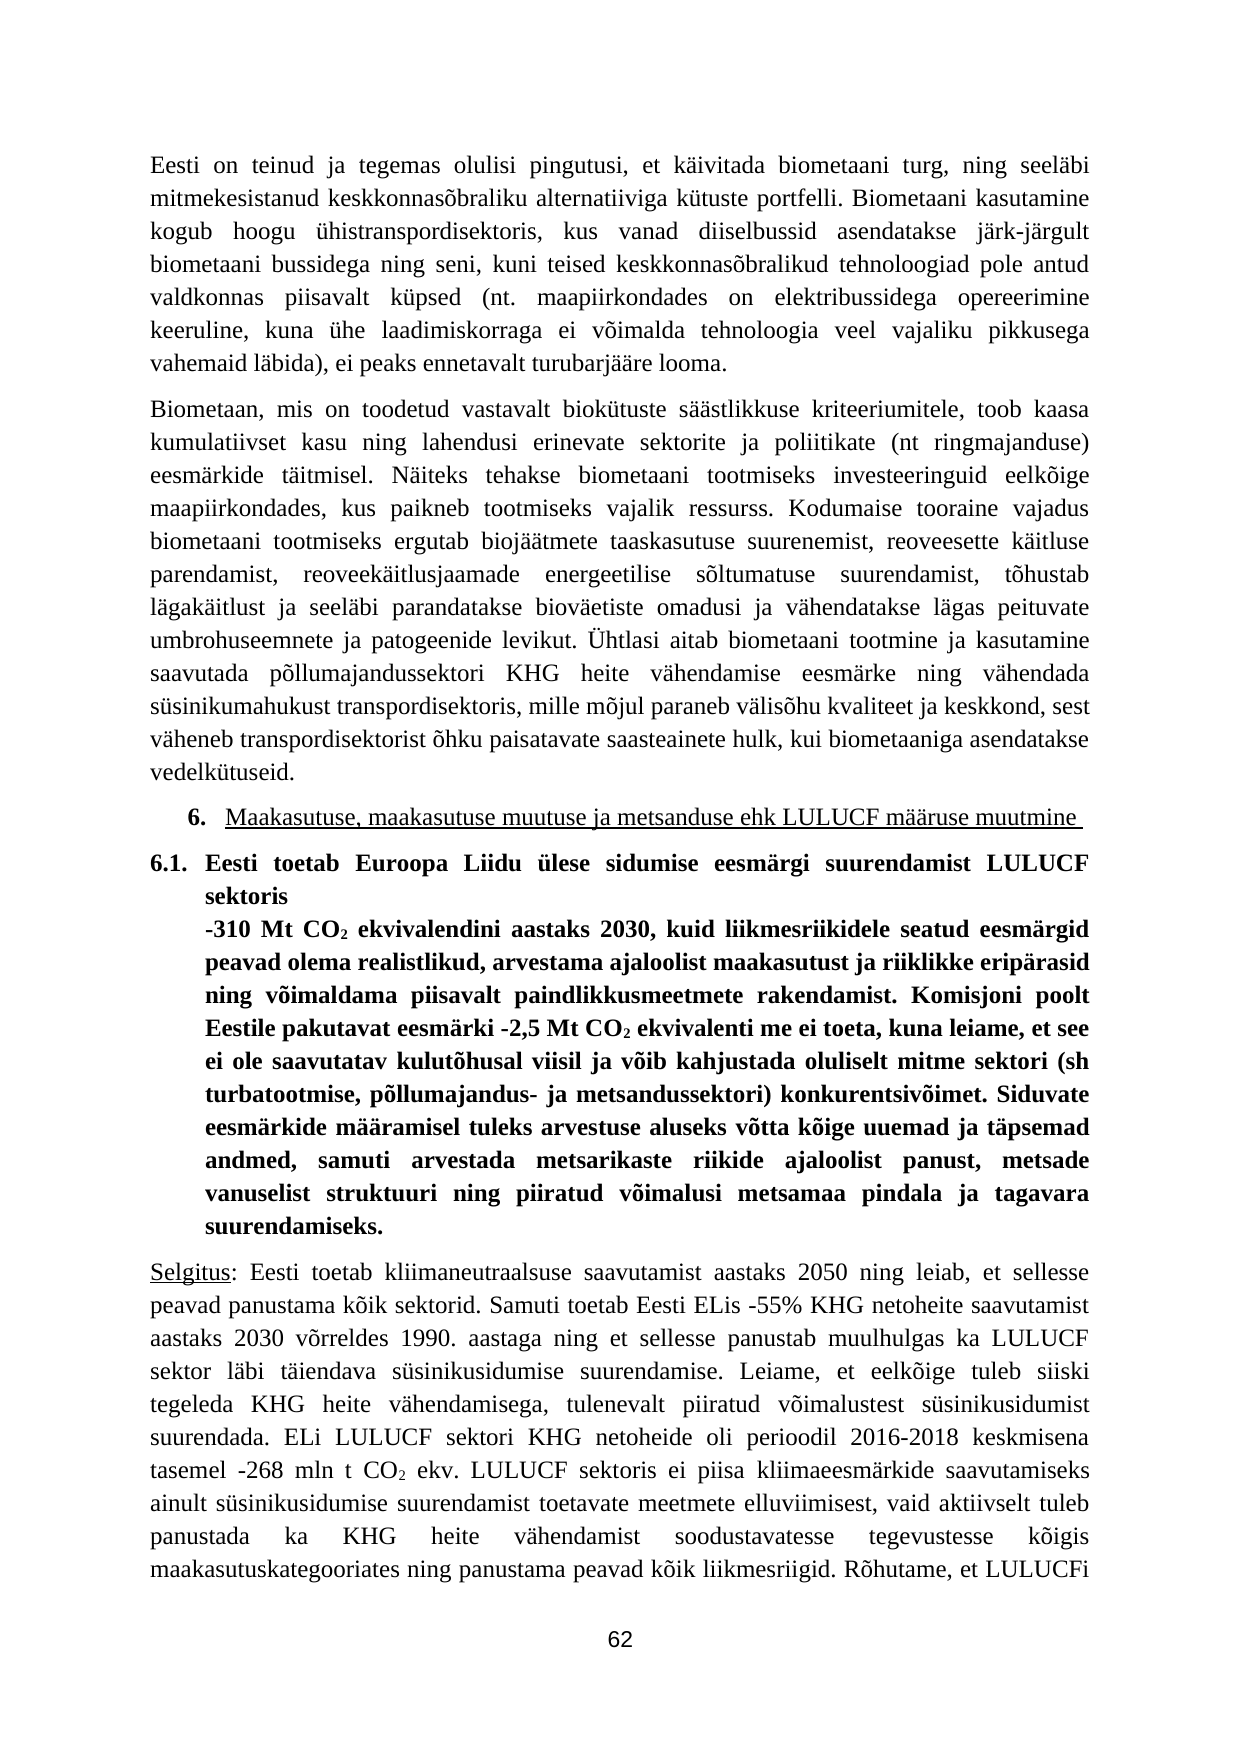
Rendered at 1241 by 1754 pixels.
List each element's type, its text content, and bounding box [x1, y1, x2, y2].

list Eesti toetab Euroopa Liidu ülese sidumise eesmärgi suurendamist LULUCF sektoris -310 Mt CO2 ekvivalendini aastaks 2030, kuid liikmesriikidele seatud eesmärgid peavad olema realistlikud, arvestama ajaloolist maakasutust ja riiklikke eripärasid ning võimaldama piisavalt paindlikkusmeetmete rakendamist. Komisjoni poolt Eestile pakutavat eesmärki -2,5 Mt CO2 ekvivalenti me ei toeta, kuna leiame, et see ei ole saavutatav kulutõhusal viisil ja võib kahjustada oluliselt mitme sektori (sh turbatootmise, põllumajandus- ja metsandussektori) konkurentsivõimet. Siduvate eesmärkide määramisel tuleks arvestuse aluseks võtta kõige uuemad ja täpsemad andmed, samuti arvestada metsarikaste riikide ajaloolist panust, metsade vanuselist struktuuri ning piiratud võimalusi metsamaa pindala ja tagavara suurendamiseks. [150, 848, 1090, 1240]
text Biometaan, mis on toodetud vastavalt biokütuste säästlikkuse kriteeriumitele, toob kaasa kumulatiivset kasu ning lahendusi erinevate sektorite ja poliitikate (nt ringmajanduse) eesmärkide täitmisel. Näiteks tehakse biometaani tootmiseks investeeringuid eelkõige maapiirkondades, kus paikneb tootmiseks vajalik ressurss. Kodumaise tooraine vajadus biometaani tootmiseks ergutab biojäätmete taaskasutuse suurenemist, reoveesette käitluse parendamist, reoveekäitlusjaamade energeetilise sõltumatuse suurendamist, tõhustab lägakäitlust ja seeläbi parandatakse bioväetiste omadusi ja vähendatakse lägas peituvate umbrohuseemnete ja patogeenide levikut. Ühtlasi aitab biometaani tootmine ja kasutamine saavutada põllumajandussektori KHG heite vähendamise eesmärke ning vähendada süsinikumahukust transpordisektoris, mille mõjul paraneb välisõhu kvaliteet ja keskkond, sest väheneb transpordisektorist õhku paisatavate saasteainete hulk, kui biometaaniga asendatakse vedelkütuseid. [150, 394, 1090, 786]
subtitle Maakasutuse, maakasutuse muutuse ja metsanduse ehk LULUCF määruse muutmine [187, 802, 1090, 831]
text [150, 1257, 1090, 1583]
text Eesti on teinud ja tegemas olulisi pingutusi, et käivitada biometaani turg, ning seeläbi mitmekesistanud keskkonnasõbraliku alternatiiviga kütuste portfelli. Biometaani kasutamine kogub hoogu ühistranspordisektoris, kus vanad diiselbussid asendatakse järk-järgult biometaani bussidega ning seni, kuni teised keskkonnasõbralikud tehnoloogiad pole antud valdkonnas piisavalt küpsed (nt. maapiirkondades on elektribussidega opereerimine keeruline, kuna ühe laadimiskorraga ei võimalda tehnoloogia veel vajaliku pikkusega vahemaid läbida), ei peaks ennetavalt turubarjääre looma. [150, 150, 1090, 377]
